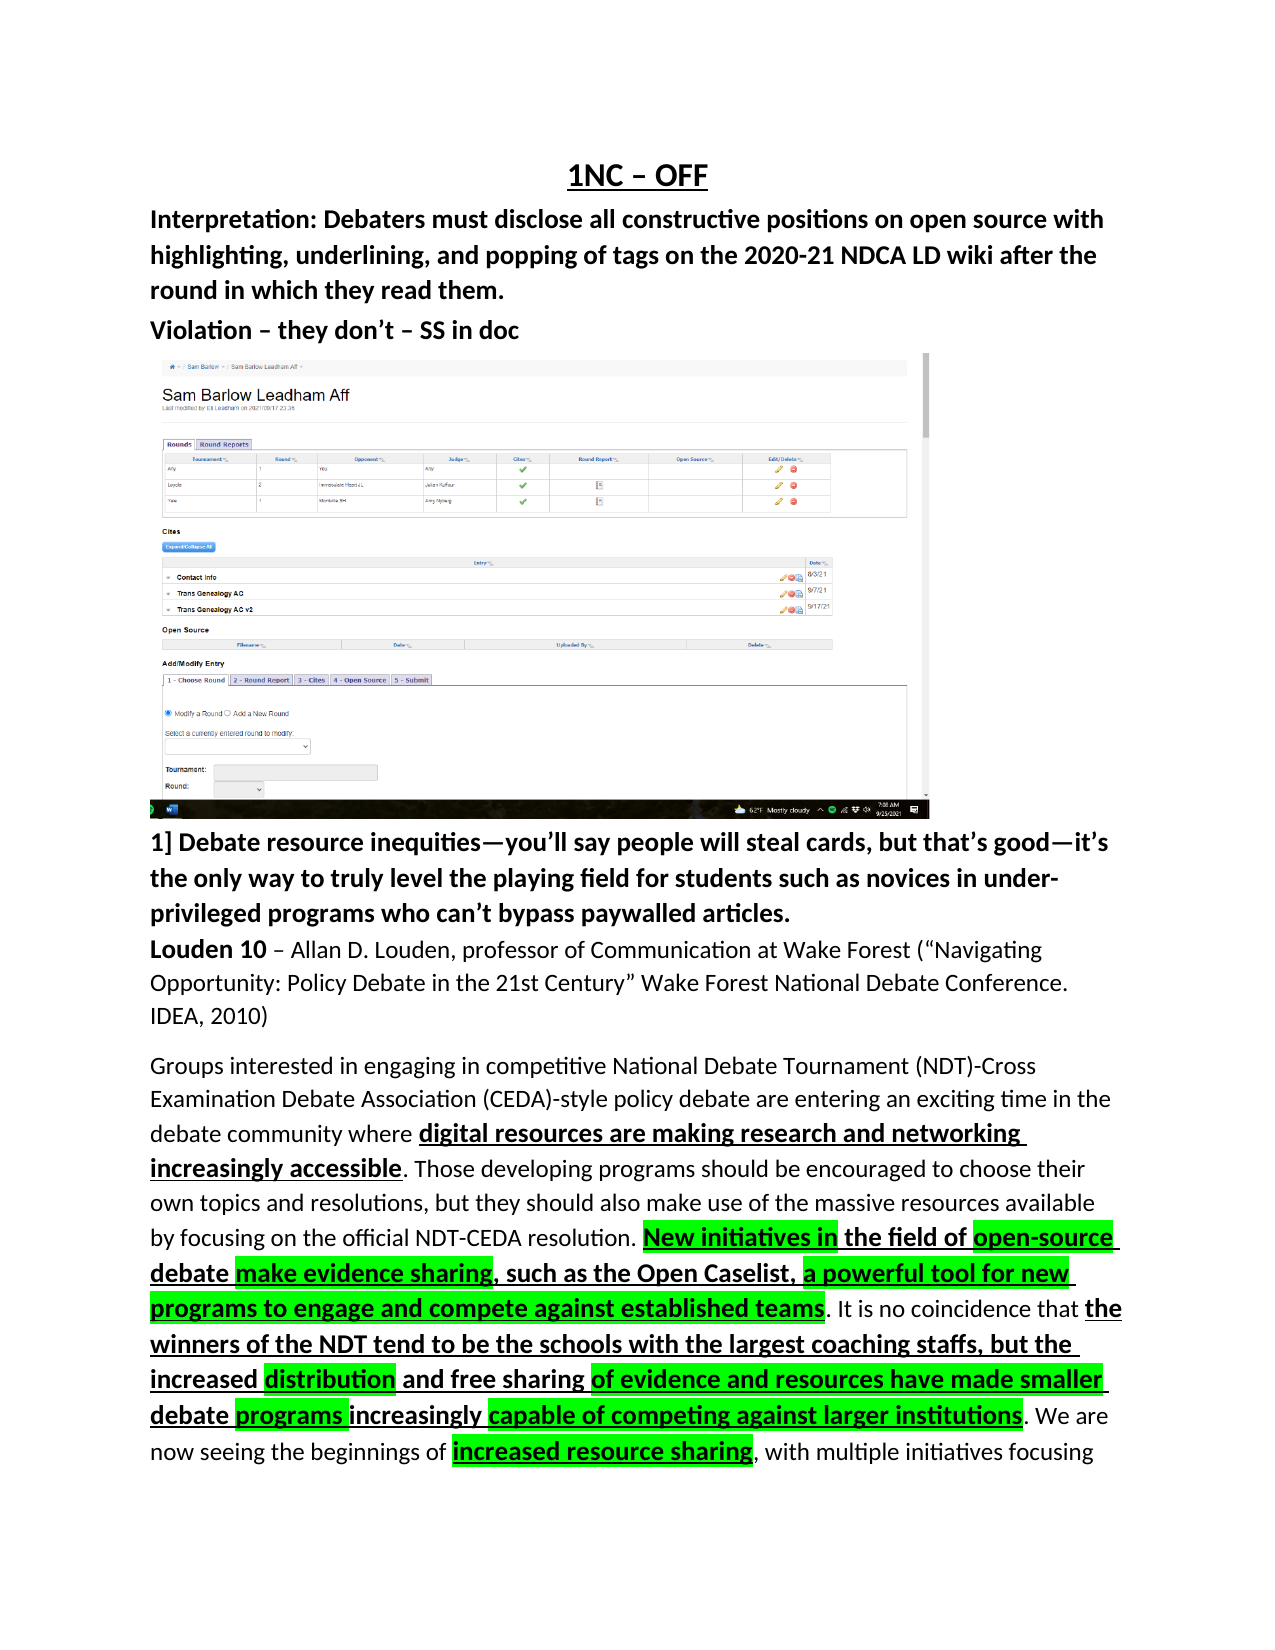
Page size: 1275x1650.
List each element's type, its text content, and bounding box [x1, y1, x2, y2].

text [150, 1050, 1125, 1467]
subtitle Violation – they don’t – SS in doc [150, 313, 1125, 346]
text Louden 10 – Allan D. Louden, professor of Communication at Wake Forest (“Navigating Opportunity: Policy Debate in the 21st Century” Wake Forest National Debate Conference. IDEA, 2010) [150, 932, 1125, 1031]
subtitle 1NC – OFF [150, 154, 1125, 195]
picture [150, 353, 930, 819]
subtitle 1] Debate resource inequities—you’ll say people will steal cards, but that’s good—it’s the only way to truly level the playing field for students such as novices in under-privileged programs who can’t bypass paywalled articles. [150, 825, 1125, 929]
subtitle Interpretation: Debaters must disclose all constructive positions on open source with highlighting, underlining, and popping of tags on the 2020-21 NDCA LD wiki after the round in which they read them. [150, 202, 1125, 307]
